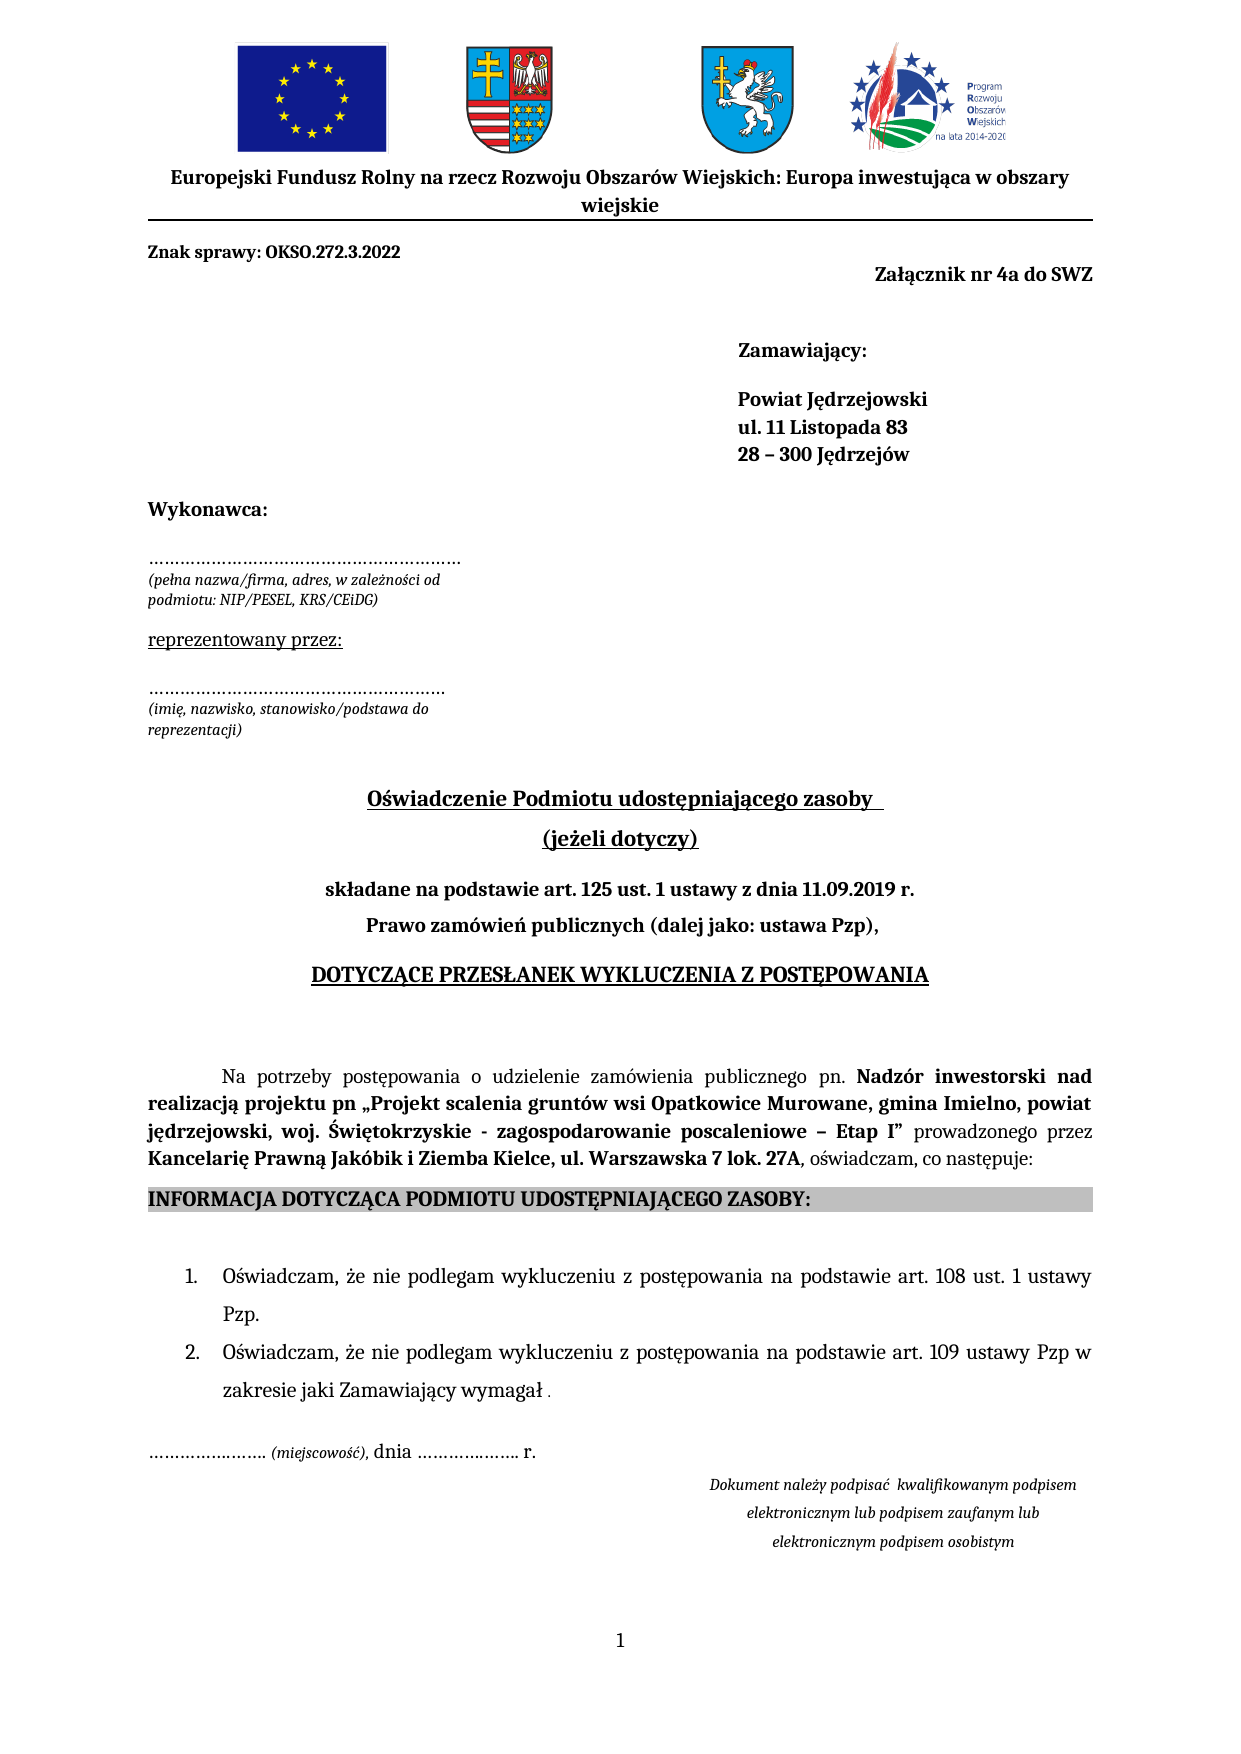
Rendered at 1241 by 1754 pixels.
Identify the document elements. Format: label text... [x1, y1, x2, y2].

list Oświadczam, że nie podlegam wykluczeniu z postępowania na podstawie art. 108 ust. 1 ustawy Pzp. [185, 1264, 1093, 1327]
text (jeżeli dotyczy) [148, 826, 1093, 852]
text Załącznik nr 4a do SWZ [694, 263, 1093, 287]
text Prawo zamówień publicznych (dalej jako: ustawa Pzp), [148, 913, 1093, 937]
text Oświadczenie Podmiotu udostępniającego zasoby [148, 786, 1093, 812]
text ul. 11 Listopada 83 [148, 416, 1093, 439]
text Powiat Jędrzejowski [148, 388, 1093, 412]
text …………………………………………………… [148, 546, 472, 570]
text 28 – 300 Jędrzejów [148, 443, 1093, 467]
text INFORMACJA DOTYCZĄCA PODMIOTU UDOSTĘPNIAJĄCEGO ZASOBY: [148, 1187, 1093, 1212]
text Na potrzeby postępowania o udzielenie zamówienia publicznego pn. Nadzór inwestorski nad realizacją projektu pn „Projekt scalenia gruntów wsi Opatkowice Murowane, gmina Imielno, powiat jędrzejowski, woj. Świętokrzyskie - zagospodarowanie poscaleniowe – Etap I” prowadzonego przez Kancelarię Prawną Jakóbik i Ziemba Kielce, ul. Warszawska 7 lok. 27A, oświadczam, co następuje: [148, 1064, 1093, 1171]
text Znak sprawy: OKSO.272.3.2022 [148, 241, 1088, 263]
text (pełna nazwa/firma, adres, w zależności od podmiotu: NIP/PESEL, KRS/CEiDG) [148, 570, 472, 610]
text ………………………………………………… [148, 676, 472, 700]
text reprezentowany przez: [148, 628, 1093, 652]
text Dokument należy podpisać kwalifikowanym podpisem elektronicznym lub podpisem zaufanym lub elektronicznym podpisem osobistym [694, 1475, 1093, 1552]
text Zamawiający: [738, 338, 1093, 362]
text (imię, nazwisko, stanowisko/podstawa do reprezentacji) [148, 700, 472, 739]
text składane na podstawie art. 125 ust. 1 ustawy z dnia 11.09.2019 r. [148, 878, 1093, 902]
text …………….……. (miejscowość), dnia ………….……. r. [148, 1439, 1093, 1463]
list Oświadczam, że nie podlegam wykluczeniu z postępowania na podstawie art. 109 ustawy Pzp w zakresie jaki Zamawiający wymagał . [185, 1340, 1093, 1403]
text Wykonawca: [148, 498, 1093, 522]
picture [234, 42, 1006, 154]
text DOTYCZĄCE PRZESŁANEK WYKLUCZENIA Z POSTĘPOWANIA [148, 962, 1093, 988]
